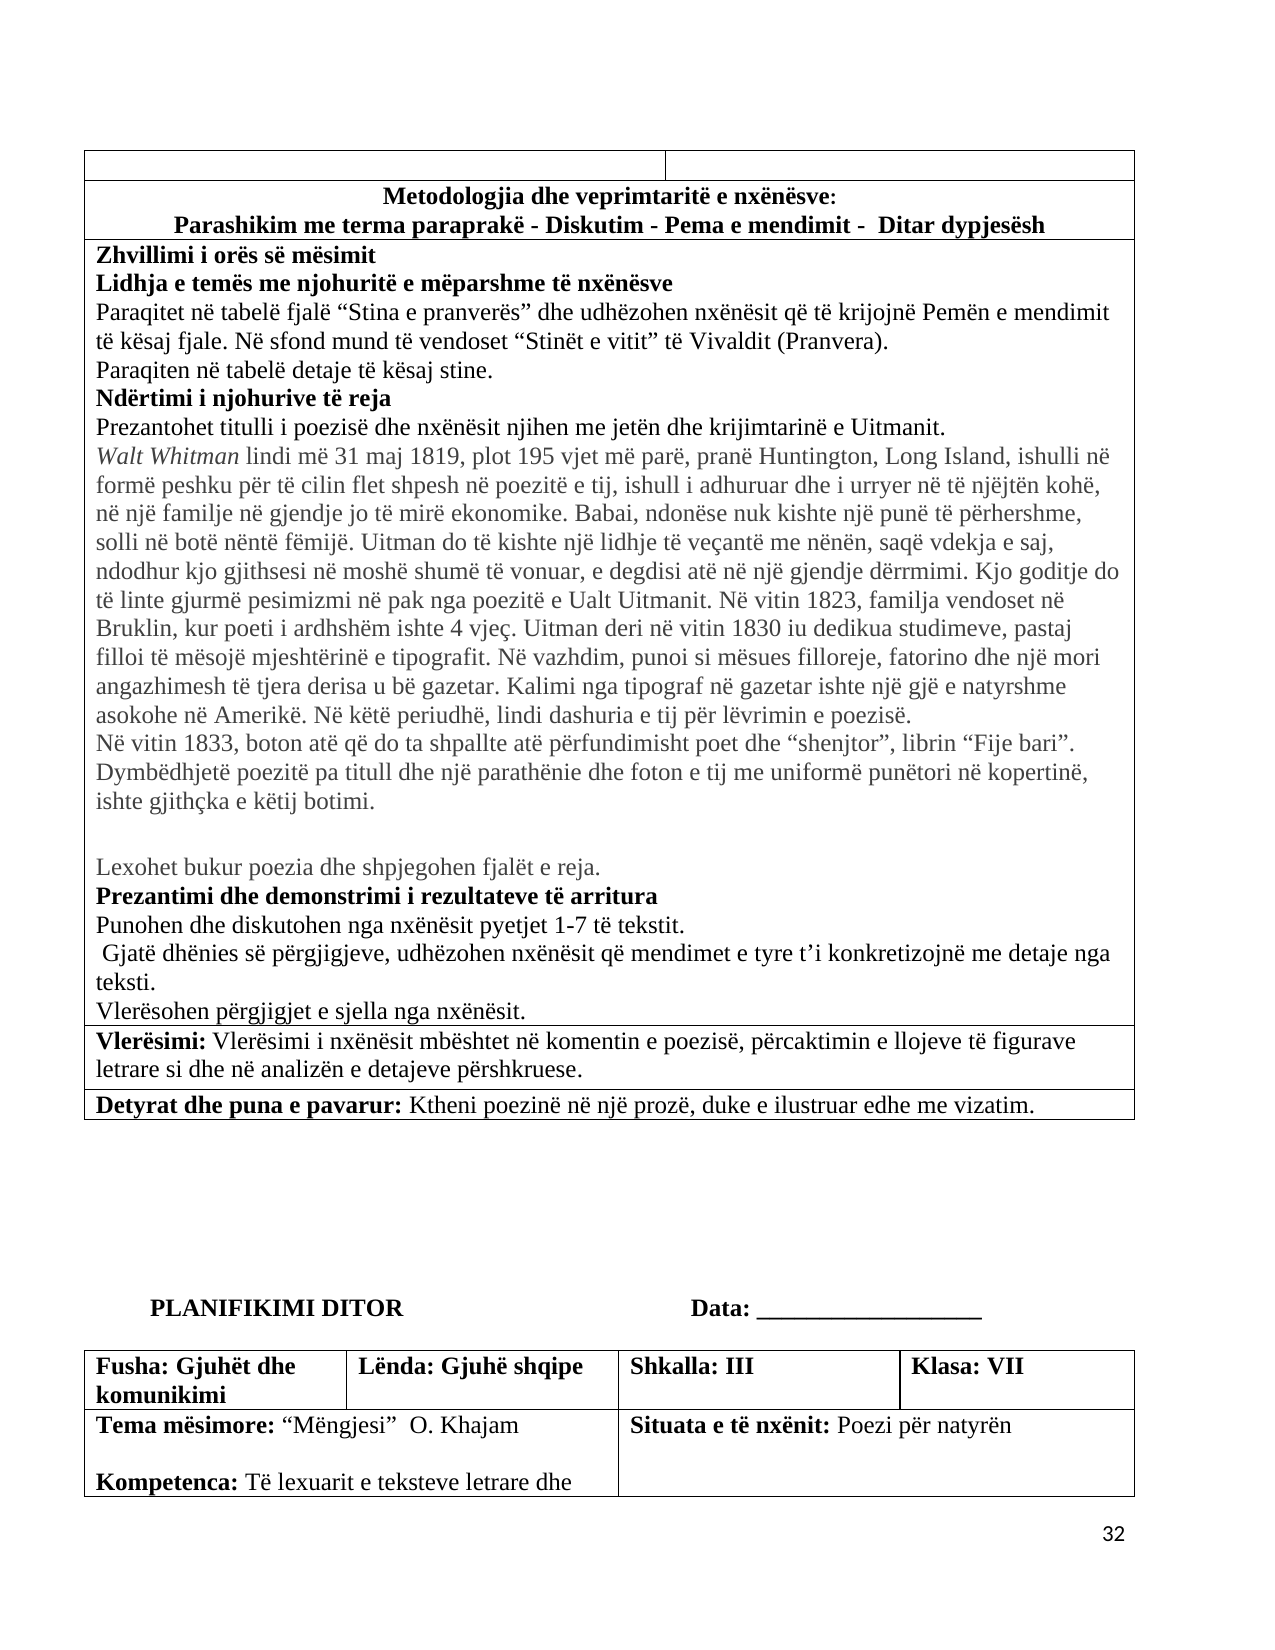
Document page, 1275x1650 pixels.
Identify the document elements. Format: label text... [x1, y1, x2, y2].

table_header Fusha: Gjuhët dhe komunikimi [85, 1351, 346, 1409]
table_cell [85, 1410, 618, 1496]
table_cell Detyrat dhe puna e pavarur: Ktheni poezinë në një prozë, duke e ilustruar edhe me vizatim. [85, 1090, 1134, 1119]
text PLANIFIKIMI DITOR Data: __________________ [150, 1293, 1125, 1321]
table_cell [85, 151, 665, 180]
table_header Shkalla: III [619, 1351, 899, 1409]
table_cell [666, 151, 1134, 180]
table_cell Metodologjia dhe veprimtaritë e nxënësve: Parashikim me terma paraprakë - Diskutim - Pema e mendimit - Ditar dypjesësh [85, 181, 1134, 239]
table_header Lënda: Gjuhë shqipe [347, 1351, 618, 1409]
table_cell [619, 1410, 1134, 1496]
table_header Klasa: VII [901, 1351, 1134, 1409]
table_cell Vlerësimi: Vlerësimi i nxënësit mbështet në komentin e poezisë, përcaktimin e llojeve të figurave letrare si dhe në analizën e detajeve përshkruese. [85, 1026, 1134, 1089]
table_cell Zhvillimi i orës së mësimit Lidhja e temës me njohuritë e mëparshme të nxënësve Paraqitet në tabelë fjalë “Stina e pranverës” dhe udhëzohen nxënësit që të krijojnë Pemën e mendimit të kësaj fjale. Në sfond mund të vendoset “Stinët e vitit” të Vivaldit (Pranvera). Paraqiten në tabelë detaje të kësaj stine. Ndërtimi i njohurive të reja Prezantohet titulli i poezisë dhe nxënësit njihen me jetën dhe krijimtarinë e Uitmanit. Walt Whitman lindi më 31 maj 1819, plot 195 vjet më parë, pranë Huntington, Long Island, ishulli në formë peshku për të cilin flet shpesh në poezitë e tij, ishull i adhuruar dhe i urryer në të njëjtën kohë, në një familje në gjendje jo të mirë ekonomike. Babai, ndonëse nuk kishte një punë të përhershme, solli në botë nëntë fëmijë. Uitman do të kishte një lidhje të veçantë me nënën, saqë vdekja e saj, ndodhur kjo gjithsesi në moshë shumë të vonuar, e degdisi atë në një gjendje dërrmimi. Kjo goditje do të linte gjurmë pesimizmi në pak nga poezitë e Ualt Uitmanit. Në vitin 1823, familja vendoset në Bruklin, kur poeti i ardhshëm ishte 4 vjeç. Uitman deri në vitin 1830 iu dedikua studimeve, pastaj filloi të mësojë mjeshtërinë e tipografit. Në vazhdim, punoi si mësues filloreje, fatorino dhe një mori angazhimesh të tjera derisa u bë gazetar. Kalimi nga tipograf në gazetar ishte një gjë e natyrshme asokohe në Amerikë. Në këtë periudhë, lindi dashuria e tij për lëvrimin e poezisë. Në vitin 1833, boton atë që do ta shpallte atë përfundimisht poet dhe “shenjtor”, librin “Fije bari”. Dymbëdhjetë poezitë pa titull dhe një parathënie dhe foton e tij me uniformë punëtori në kopertinë, ishte gjithçka e këtij botimi. Lexohet bukur poezia dhe shpjegohen fjalët e reja. Prezantimi dhe demonstrimi i rezultateve të arritura Punohen dhe diskutohen nga nxënësit pyetjet 1-7 të tekstit. Gjatë dhënies së përgjigjeve, udhëzohen nxënësit që mendimet e tyre t’i konkretizojnë me detaje nga teksti. Vlerësohen përgjigjet e sjella nga nxënësit. [85, 240, 1134, 1025]
